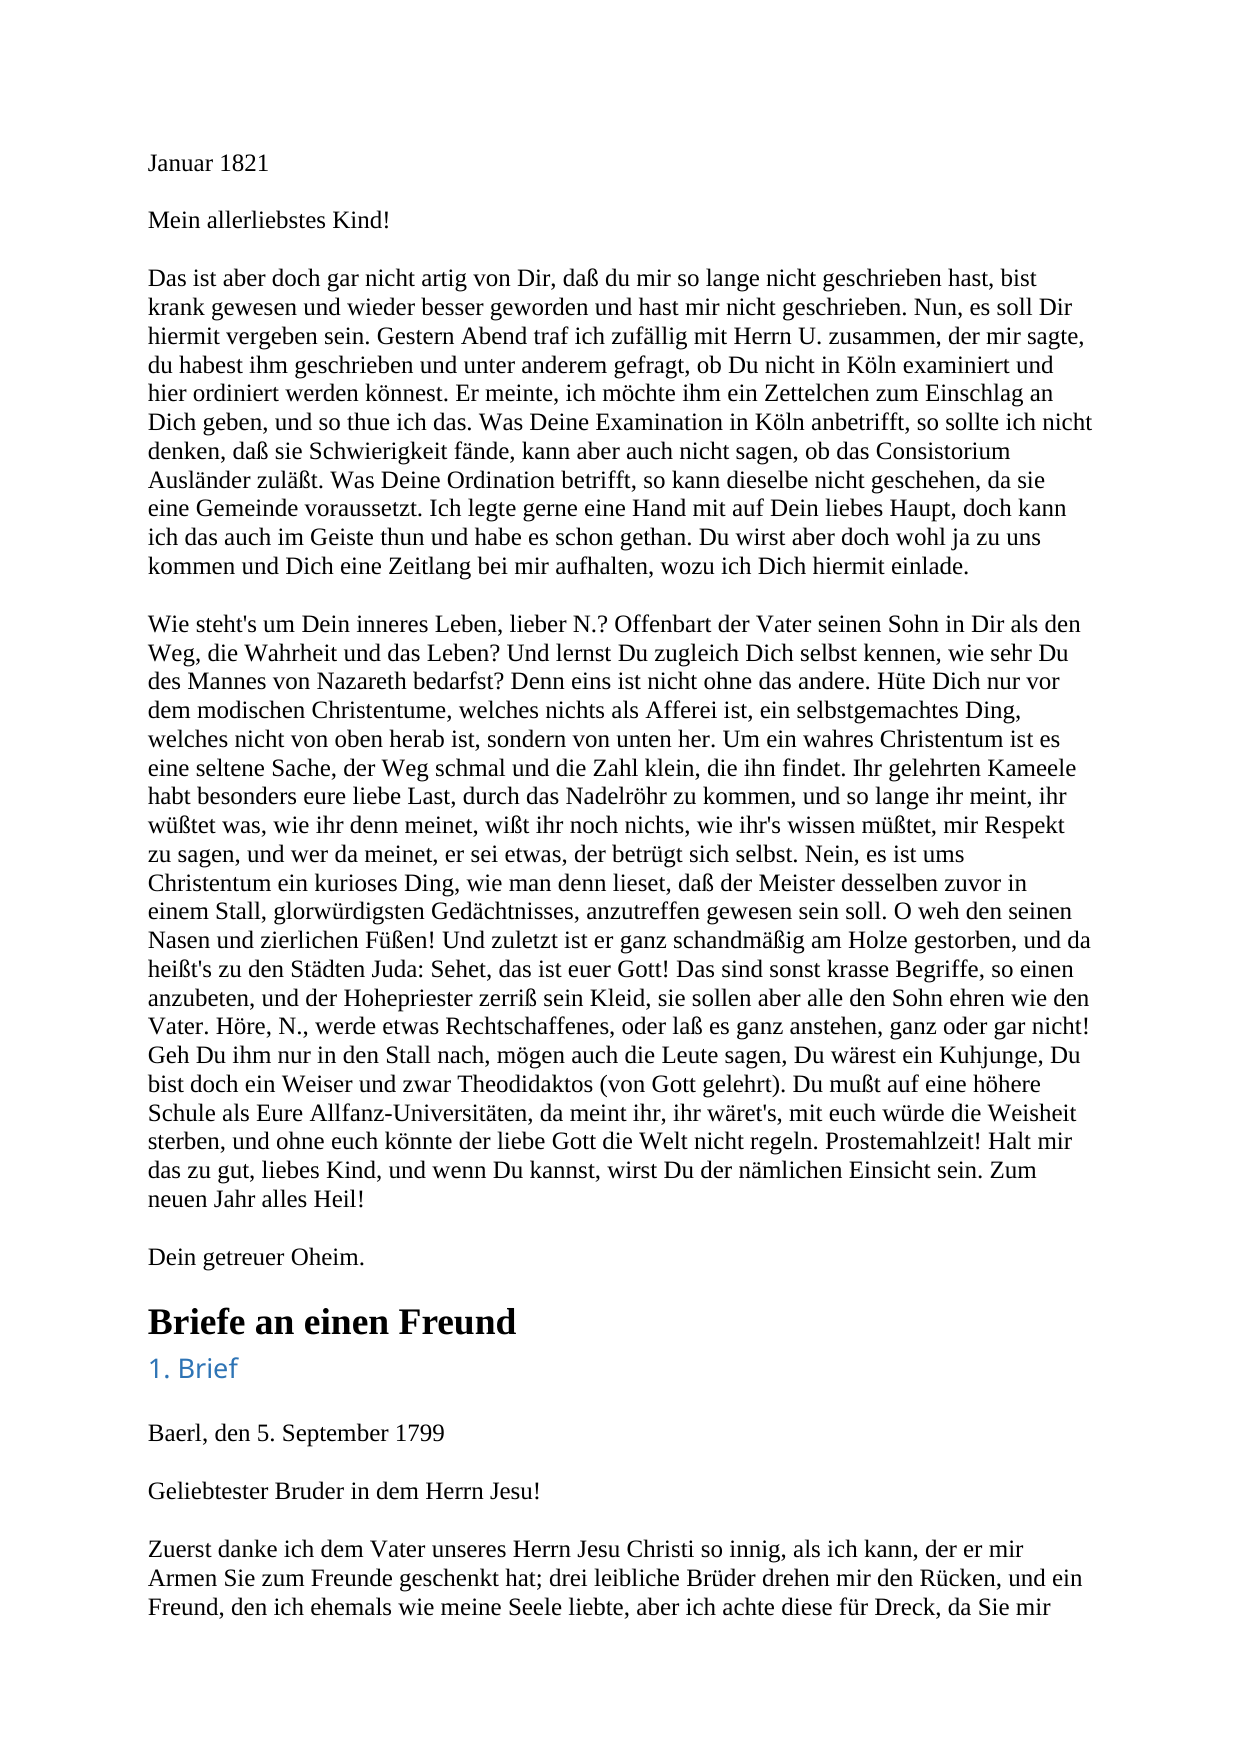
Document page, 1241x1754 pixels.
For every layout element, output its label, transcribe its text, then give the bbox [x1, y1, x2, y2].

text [148, 1534, 1093, 1620]
text Mein allerliebstes Kind! [148, 206, 1093, 234]
text Januar 1821 [148, 148, 1093, 176]
text Das ist aber doch gar nicht artig von Dir, daß du mir so lange nicht geschrieben hast, bist krank gewesen und wieder besser geworden und hast mir nicht geschrieben. Nun, es soll Dir hiermit vergeben sein. Gestern Abend traf ich zufällig mit Herrn U. zusammen, der mir sagte, du habest ihm geschrieben und unter anderem gefragt, ob Du nicht in Köln examiniert und hier ordiniert werden könnest. Er meinte, ich möchte ihm ein Zettelchen zum Einschlag an Dich geben, und so thue ich das. Was Deine Examination in Köln anbetrifft, so sollte ich nicht denken, daß sie Schwierigkeit fände, kann aber auch nicht sagen, ob das Consistorium Ausländer zuläßt. Was Deine Ordination betrifft, so kann dieselbe nicht geschehen, da sie eine Gemeinde voraussetzt. Ich legte gerne eine Hand mit auf Dein liebes Haupt, doch kann ich das auch im Geiste thun und habe es schon gethan. Du wirst aber doch wohl ja zu uns kommen und Dich eine Zeitlang bei mir aufhalten, wozu ich Dich hiermit einlade. [148, 263, 1093, 580]
text Dein getreuer Oheim. [148, 1242, 1093, 1271]
subtitle 1. Brief [148, 1349, 1093, 1386]
subtitle Briefe an einen Freund [148, 1300, 1093, 1343]
text Baerl, den 5. September 1799 [148, 1418, 1093, 1447]
text Geliebtester Bruder in dem Herrn Jesu! [148, 1476, 1093, 1505]
text Wie steht's um Dein inneres Leben, lieber N.? Offenbart der Vater seinen Sohn in Dir als den Weg, die Wahrheit und das Leben? Und lernst Du zugleich Dich selbst kennen, wie sehr Du des Mannes von Nazareth bedarfst? Denn eins ist nicht ohne das andere. Hüte Dich nur vor dem modischen Christentume, welches nichts als Afferei ist, ein selbstgemachtes Ding, welches nicht von oben herab ist, sondern von unten her. Um ein wahres Christentum ist es eine seltene Sache, der Weg schmal und die Zahl klein, die ihn findet. Ihr gelehrten Kameele habt besonders eure liebe Last, durch das Nadelröhr zu kommen, und so lange ihr meint, ihr wüßtet was, wie ihr denn meinet, wißt ihr noch nichts, wie ihr's wissen müßtet, mir Respekt zu sagen, und wer da meinet, er sei etwas, der betrügt sich selbst. Nein, es ist ums Christentum ein kurioses Ding, wie man denn lieset, daß der Meister desselben zuvor in einem Stall, glorwürdigsten Gedächtnisses, anzutreffen gewesen sein soll. O weh den seinen Nasen und zierlichen Füßen! Und zuletzt ist er ganz schandmäßig am Holze gestorben, und da heißt's zu den Städten Juda: Sehet, das ist euer Gott! Das sind sonst krasse Begriffe, so einen anzubeten, und der Hohepriester zerriß sein Kleid, sie sollen aber alle den Sohn ehren wie den Vater. Höre, N., werde etwas Rechtschaffenes, oder laß es ganz anstehen, ganz oder gar nicht! Geh Du ihm nur in den Stall nach, mögen auch die Leute sagen, Du wärest ein Kuhjunge, Du bist doch ein Weiser und zwar Theodidaktos (von Gott gelehrt). Du mußt auf eine höhere Schule als Eure Allfanz-Universitäten, da meint ihr, ihr wäret's, mit euch würde die Weisheit sterben, und ohne euch könnte der liebe Gott die Welt nicht regeln. Prostemahlzeit! Halt mir das zu gut, liebes Kind, und wenn Du kannst, wirst Du der nämlichen Einsicht sein. Zum neuen Jahr alles Heil! [148, 609, 1093, 1213]
